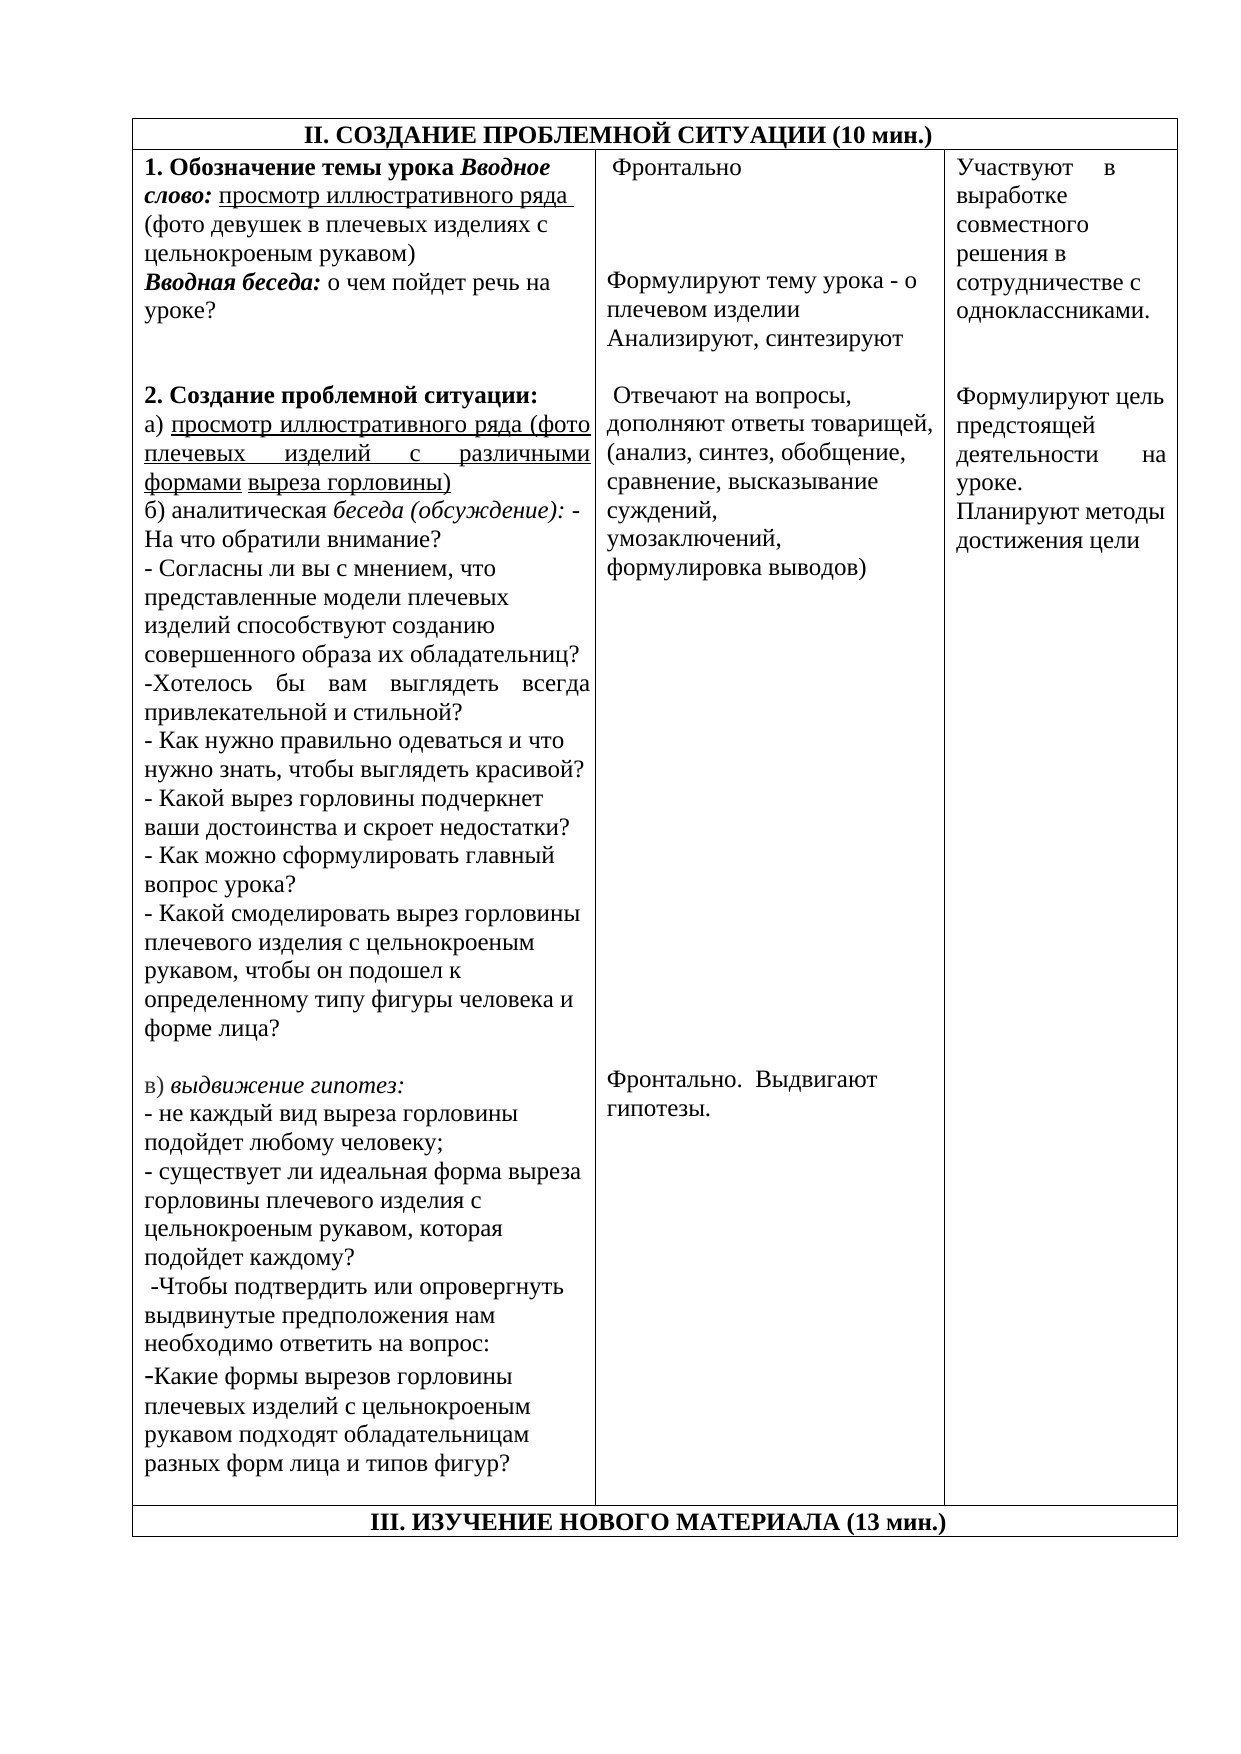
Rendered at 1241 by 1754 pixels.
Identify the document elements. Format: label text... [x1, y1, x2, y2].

table_cell III. ИЗУЧЕНИЕ НОВОГО МАТЕРИАЛА (13 мин.) [133, 1506, 1177, 1536]
table_cell Обозначение темы урока Вводное слово: просмотр иллюстративного ряда (фото девушек в плечевых изделиях с цельнокроеным рукавом) Вводная беседа: о чем пойдет речь на уроке? Создание проблемной ситуации: а) просмотр иллюстративного ряда (фото плечевых изделий с различными формами выреза горловины) б) аналитическая беседа (обсуждение): - На что обратили внимание? Согласны ли вы с мнением, что представленные модели плечевых изделий способствуют созданию совершенного образа их обладательниц? -Хотелось бы вам выглядеть всегда привлекательной и стильной? Как нужно правильно одеваться и что нужно знать, чтобы выглядеть красивой? Какой вырез горловины подчеркнет ваши достоинства и скроет недостатки? Как можно сформулировать главный вопрос урока? Какой смоделировать вырез горловины плечевого изделия с цельнокроеным рукавом, чтобы он подошел к определенному типу фигуры человека и форме лица? в) выдвижение гипотез: не каждый вид выреза горловины подойдет любому человеку; существует ли идеальная форма выреза горловины плечевого изделия с цельнокроеным рукавом, которая подойдет каждому? -Чтобы подтвердить или опровергнуть выдвинутые предположения нам необходимо ответить на вопрос: -Какие формы вырезов горловины плечевых изделий с цельнокроеным рукавом подходят обладательницам разных форм лица и типов фигур? [133, 150, 595, 1505]
table_cell Фронтально Формулируют тему урока - о плечевом изделии Анализируют, синтезируют Отвечают на вопросы, дополняют ответы товарищей, (анализ, синтез, обобщение, сравнение, высказывание суждений, умозаключений, формулировка выводов) Фронтально. Выдвигают гипотезы. [596, 150, 944, 1505]
table_cell II. СОЗДАНИЕ ПРОБЛЕМНОЙ СИТУАЦИИ (10 мин.) [133, 119, 1097, 149]
table_cell Участвуют в выработке совместного решения в сотрудничестве с одноклассниками. Формулируют цель предстоящей деятельности на уроке. Планируют методы достижения цели [945, 150, 1177, 1505]
table_cell [1097, 119, 1177, 149]
